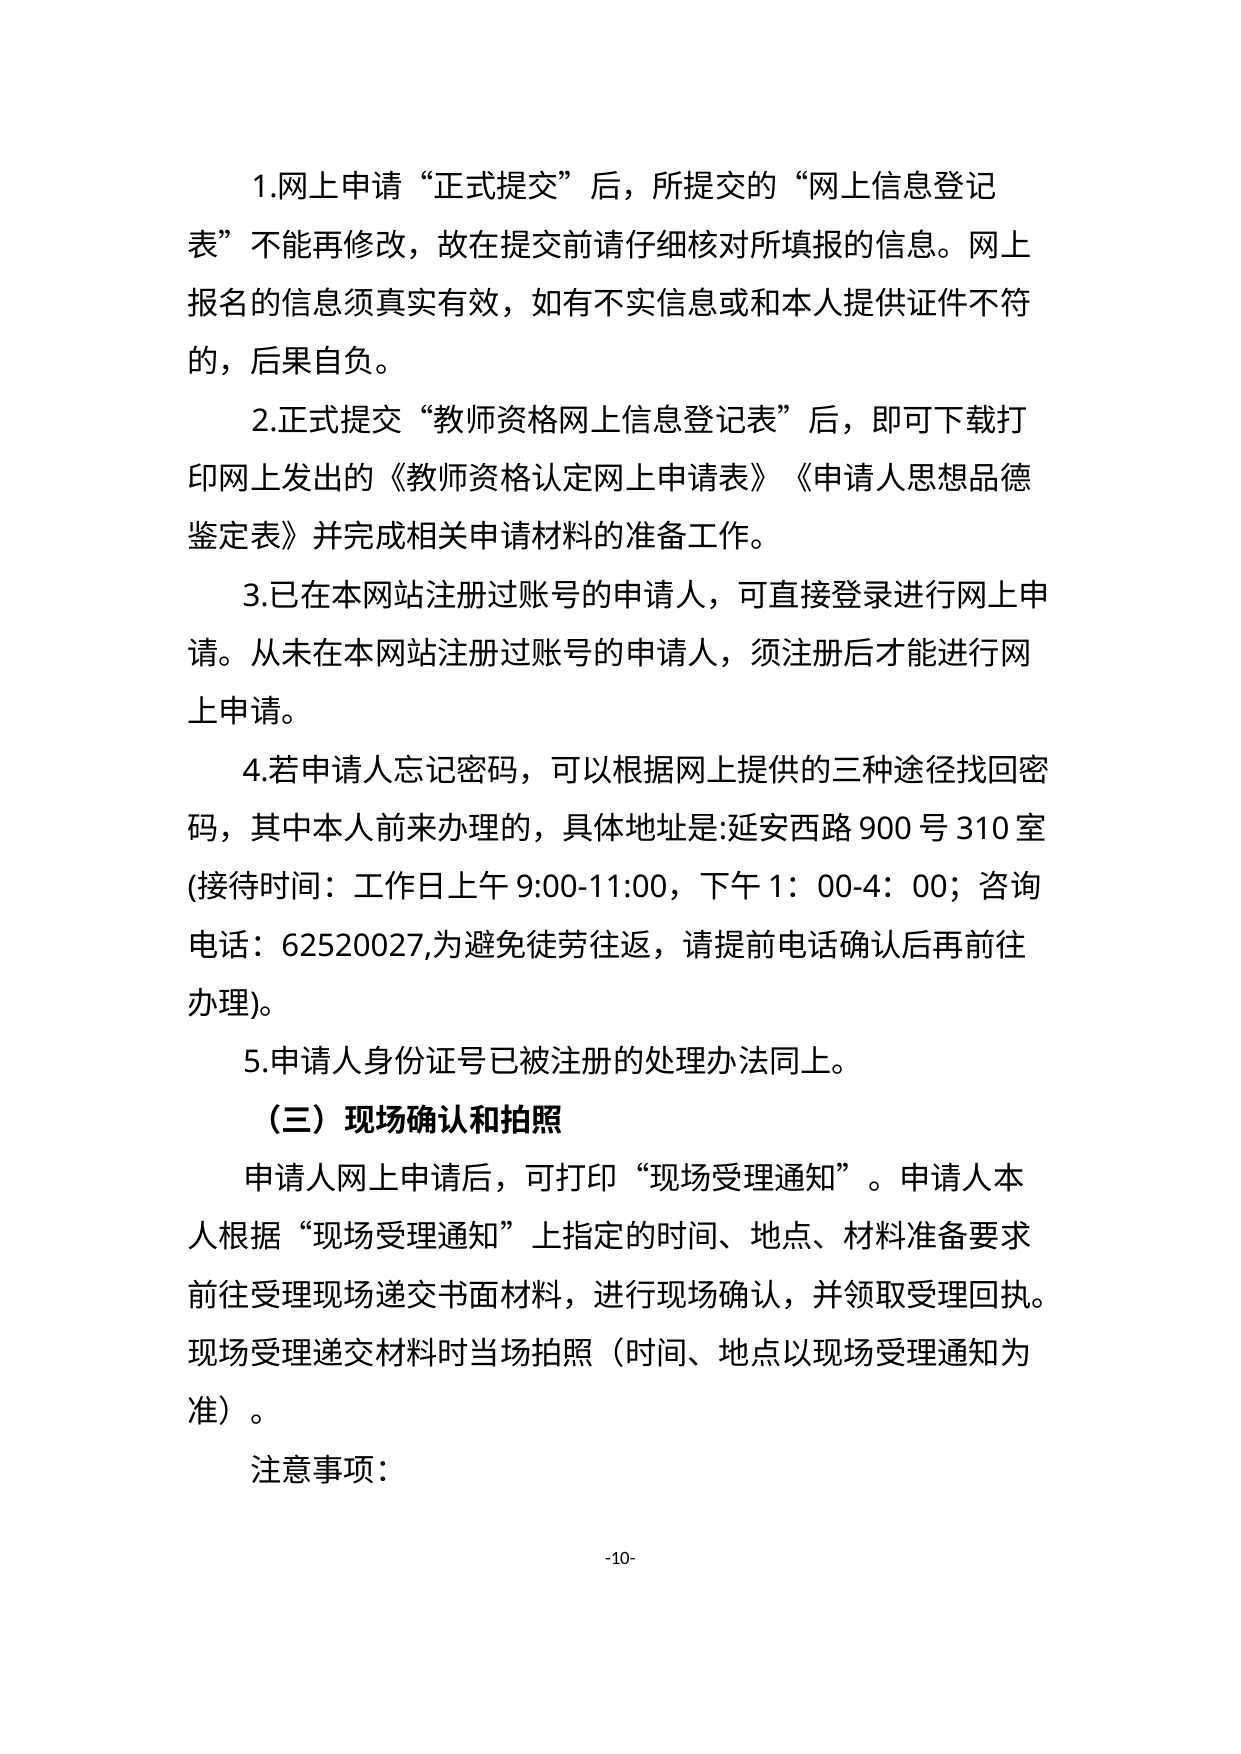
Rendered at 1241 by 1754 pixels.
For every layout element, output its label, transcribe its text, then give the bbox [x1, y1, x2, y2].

text （三）现场确认和拍照 [187, 1084, 1053, 1143]
list 申请人网上申请后，可打印“现场受理通知”。申请人本人根据“现场受理通知”上指定的时间、地点、材料准备要求前往受理现场递交书面材料，进行现场确认，并领取受理回执。现场受理递交材料时当场拍照（时间、地点以现场受理通知为准）。 [187, 1143, 1053, 1434]
list 5.申请人身份证号已被注册的处理办法同上。 [187, 1026, 1053, 1084]
list 3.已在本网站注册过账号的申请人，可直接登录进行网上申请。从未在本网站注册过账号的申请人，须注册后才能进行网上申请。 [187, 559, 1053, 734]
list 2.正式提交“教师资格网上信息登记表”后，即可下载打印网上发出的《教师资格认定网上申请表》《申请人思想品德鉴定表》并完成相关申请材料的准备工作。 [187, 384, 1053, 559]
list 注意事项： [187, 1434, 1053, 1493]
list 4.若申请人忘记密码，可以根据网上提供的三种途径找回密码，其中本人前来办理的，具体地址是:延安西路900号310室(接待时间：工作日上午9:00-11:00，下午1：00-4：00；咨询电话：62520027,为避免徒劳往返，请提前电话确认后再前往办理)。 [187, 734, 1053, 1026]
list 1.网上申请“正式提交”后，所提交的“网上信息登记表”不能再修改，故在提交前请仔细核对所填报的信息。网上报名的信息须真实有效，如有不实信息或和本人提供证件不符的，后果自负。 [187, 151, 1053, 384]
